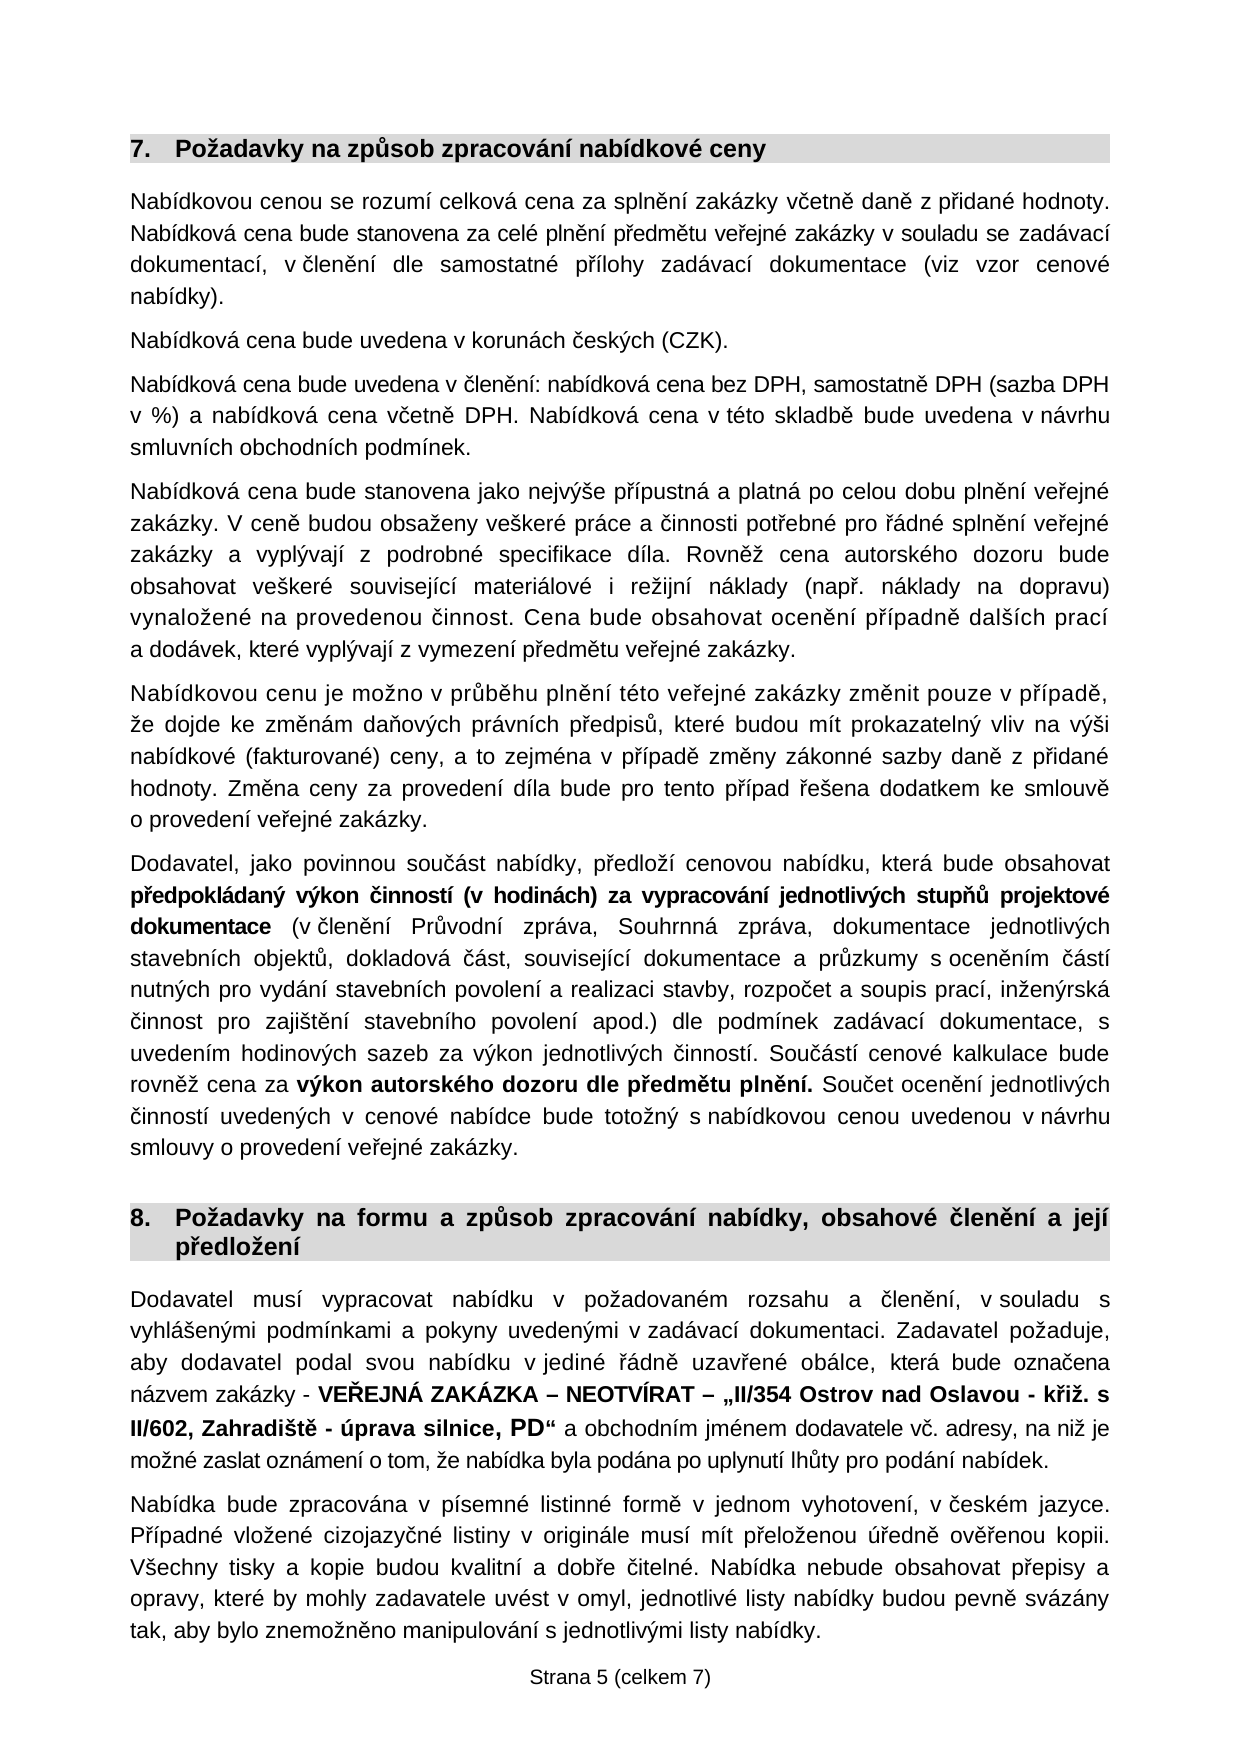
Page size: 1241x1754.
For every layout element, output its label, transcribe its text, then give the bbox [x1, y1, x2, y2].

subtitle Požadavky na způsob zpracování nabídkové ceny [130, 134, 1110, 163]
text Nabídkovou cenou se rozumí celková cena za splnění zakázky včetně daně z přidané hodnoty. Nabídková cena bude stanovena za celé plnění předmětu veřejné zakázky v souladu se zadávací dokumentací, v členění dle samostatné přílohy zadávací dokumentace (viz vzor cenové nabídky). [130, 188, 1110, 309]
text Nabídka bude zpracována v písemné listinné formě v jednom vyhotovení, v českém jazyce. Případné vložené cizojazyčné listiny v originále musí mít přeloženou úředně ověřenou kopii. Všechny tisky a kopie budou kvalitní a dobře čitelné. Nabídka nebude obsahovat přepisy a opravy, které by mohly zadavatele uvést v omyl, jednotlivé listy nabídky budou pevně svázány tak, aby bylo znemožněno manipulování s jednotlivými listy nabídky. [130, 1491, 1110, 1643]
text Dodavatel musí vypracovat nabídku v požadovaném rozsahu a členění, v souladu s vyhlášenými podmínkami a pokyny uvedenými v zadávací dokumentaci. Zadavatel požaduje, aby dodavatel podal svou nabídku v jediné řádně uzavřené obálce, která bude označena názvem zakázky - VEŘEJNÁ ZAKÁZKA – NEOTVÍRAT – „II/354 Ostrov nad Oslavou - křiž. s II/602, Zahradiště - úprava silnice, PD“ a obchodním jménem dodavatele vč. adresy, na niž je možné zaslat oznámení o tom, že nabídka byla podána po uplynutí lhůty pro podání nabídek. [130, 1286, 1110, 1473]
text Nabídkovou cenu je možno v průběhu plnění této veřejné zakázky změnit pouze v případě, že dojde ke změnám daňových právních předpisů, které budou mít prokazatelný vliv na výši nabídkové (fakturované) ceny, a to zejména v případě změny zákonné sazby daně z přidané hodnoty. Změna ceny za provedení díla bude pro tento případ řešena dodatkem ke smlouvě o provedení veřejné zakázky. [130, 680, 1110, 832]
text Nabídková cena bude uvedena v členění: nabídková cena bez DPH, samostatně DPH (sazba DPH v %) a nabídková cena včetně DPH. Nabídková cena v této skladbě bude uvedena v návrhu smluvních obchodních podmínek. [130, 371, 1110, 460]
text Nabídková cena bude stanovena jako nejvýše přípustná a platná po celou dobu plnění veřejné zakázky. V ceně budou obsaženy veškeré práce a činnosti potřebné pro řádné splnění veřejné zakázky a vyplývají z podrobné specifikace díla. Rovněž cena autorského dozoru bude obsahovat veškeré související materiálové i režijní náklady (např. náklady na dopravu) vynaložené na provedenou činnost. Cena bude obsahovat ocenění případně dalších prací a dodávek, které vyplývají z vymezení předmětu veřejné zakázky. [130, 478, 1110, 662]
text Nabídková cena bude uvedena v korunách českých (CZK). [130, 327, 1110, 353]
subtitle Požadavky na formu a způsob zpracování nabídky, obsahové členění a její předložení [130, 1203, 1110, 1261]
text Dodavatel, jako povinnou součást nabídky, předloží cenovou nabídku, která bude obsahovat předpokládaný výkon činností (v hodinách) za vypracování jednotlivých stupňů projektové dokumentace (v členění Průvodní zpráva, Souhrnná zpráva, dokumentace jednotlivých stavebních objektů, dokladová část, související dokumentace a průzkumy s oceněním částí nutných pro vydání stavebních povolení a realizaci stavby, rozpočet a soupis prací, inženýrská činnost pro zajištění stavebního povolení apod.) dle podmínek zadávací dokumentace, s uvedením hodinových sazeb za výkon jednotlivých činností. Součástí cenové kalkulace bude rovněž cena za výkon autorského dozoru dle předmětu plnění. Součet ocenění jednotlivých činností uvedených v cenové nabídce bude totožný s nabídkovou cenou uvedenou v návrhu smlouvy o provedení veřejné zakázky. [130, 850, 1110, 1161]
